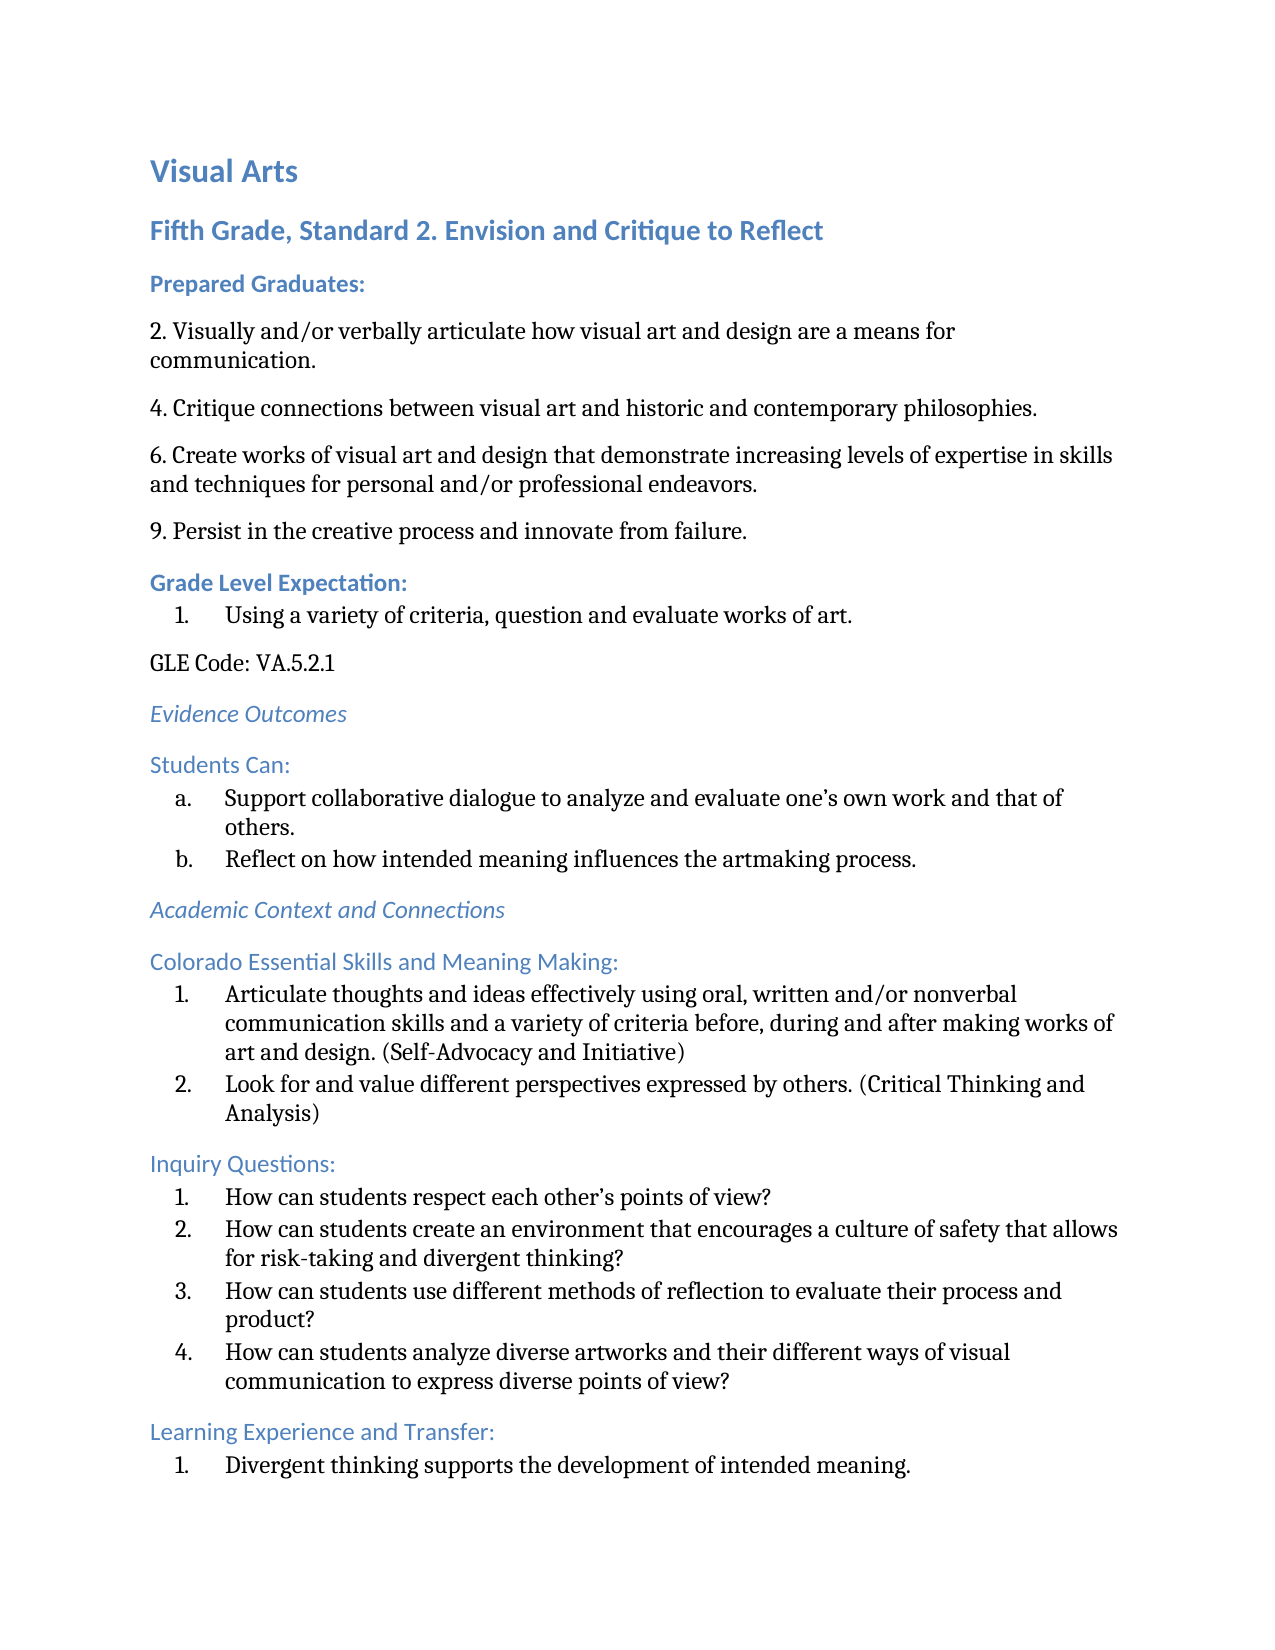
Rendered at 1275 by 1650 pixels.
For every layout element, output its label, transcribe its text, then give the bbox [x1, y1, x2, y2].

text GLE Code: VA.5.2.1 [150, 649, 1125, 677]
list How can students use different methods of reflection to evaluate their process and product? [175, 1277, 1125, 1334]
subtitle Evidence Outcomes [150, 698, 1125, 729]
text 9. Persist in the creative process and innovate from failure. [150, 517, 1125, 546]
subtitle Prepared Graduates: [150, 268, 1125, 298]
list Support collaborative dialogue to analyze and evaluate one’s own work and that of others. [175, 784, 1125, 841]
list How can students analyze diverse artworks and their different ways of visual communication to express diverse points of view? [175, 1338, 1125, 1395]
list Look for and value different perspectives expressed by others. (Critical Thinking and Analysis) [175, 1070, 1125, 1128]
subtitle Learning Experience and Transfer: [150, 1416, 1125, 1447]
list Reflect on how intended meaning influences the artmaking process. [175, 845, 1125, 874]
subtitle Visual Arts [150, 150, 1125, 191]
list Using a variety of criteria, question and evaluate works of art. [175, 601, 1125, 630]
subtitle Grade Level Expectation: [150, 567, 1125, 597]
list Divergent thinking supports the development of intended meaning. [175, 1451, 1125, 1479]
subtitle Students Can: [150, 749, 1125, 780]
text 6. Create works of visual art and design that demonstrate increasing levels of expertise in skills and techniques for personal and/or professional endeavors. [150, 441, 1125, 498]
list How can students respect each other’s points of view? [175, 1183, 1125, 1212]
subtitle Inquiry Questions: [150, 1149, 1125, 1179]
list How can students create an environment that encourages a culture of safety that allows for risk-taking and divergent thinking? [175, 1215, 1125, 1273]
subtitle Fifth Grade, Standard 2. Envision and Critique to Reflect [150, 212, 1125, 247]
subtitle Colorado Essential Skills and Meaning Making: [150, 946, 1125, 977]
subtitle Academic Context and Connections [150, 895, 1125, 925]
text 4. Critique connections between visual art and historic and contemporary philosophies. [150, 393, 1125, 422]
text 2. Visually and/or verbally articulate how visual art and design are a means for communication. [150, 317, 1125, 375]
list Articulate thoughts and ideas effectively using oral, written and/or nonverbal communication skills and a variety of criteria before, during and after making works of art and design. (Self-Advocacy and Initiative) [175, 980, 1125, 1067]
